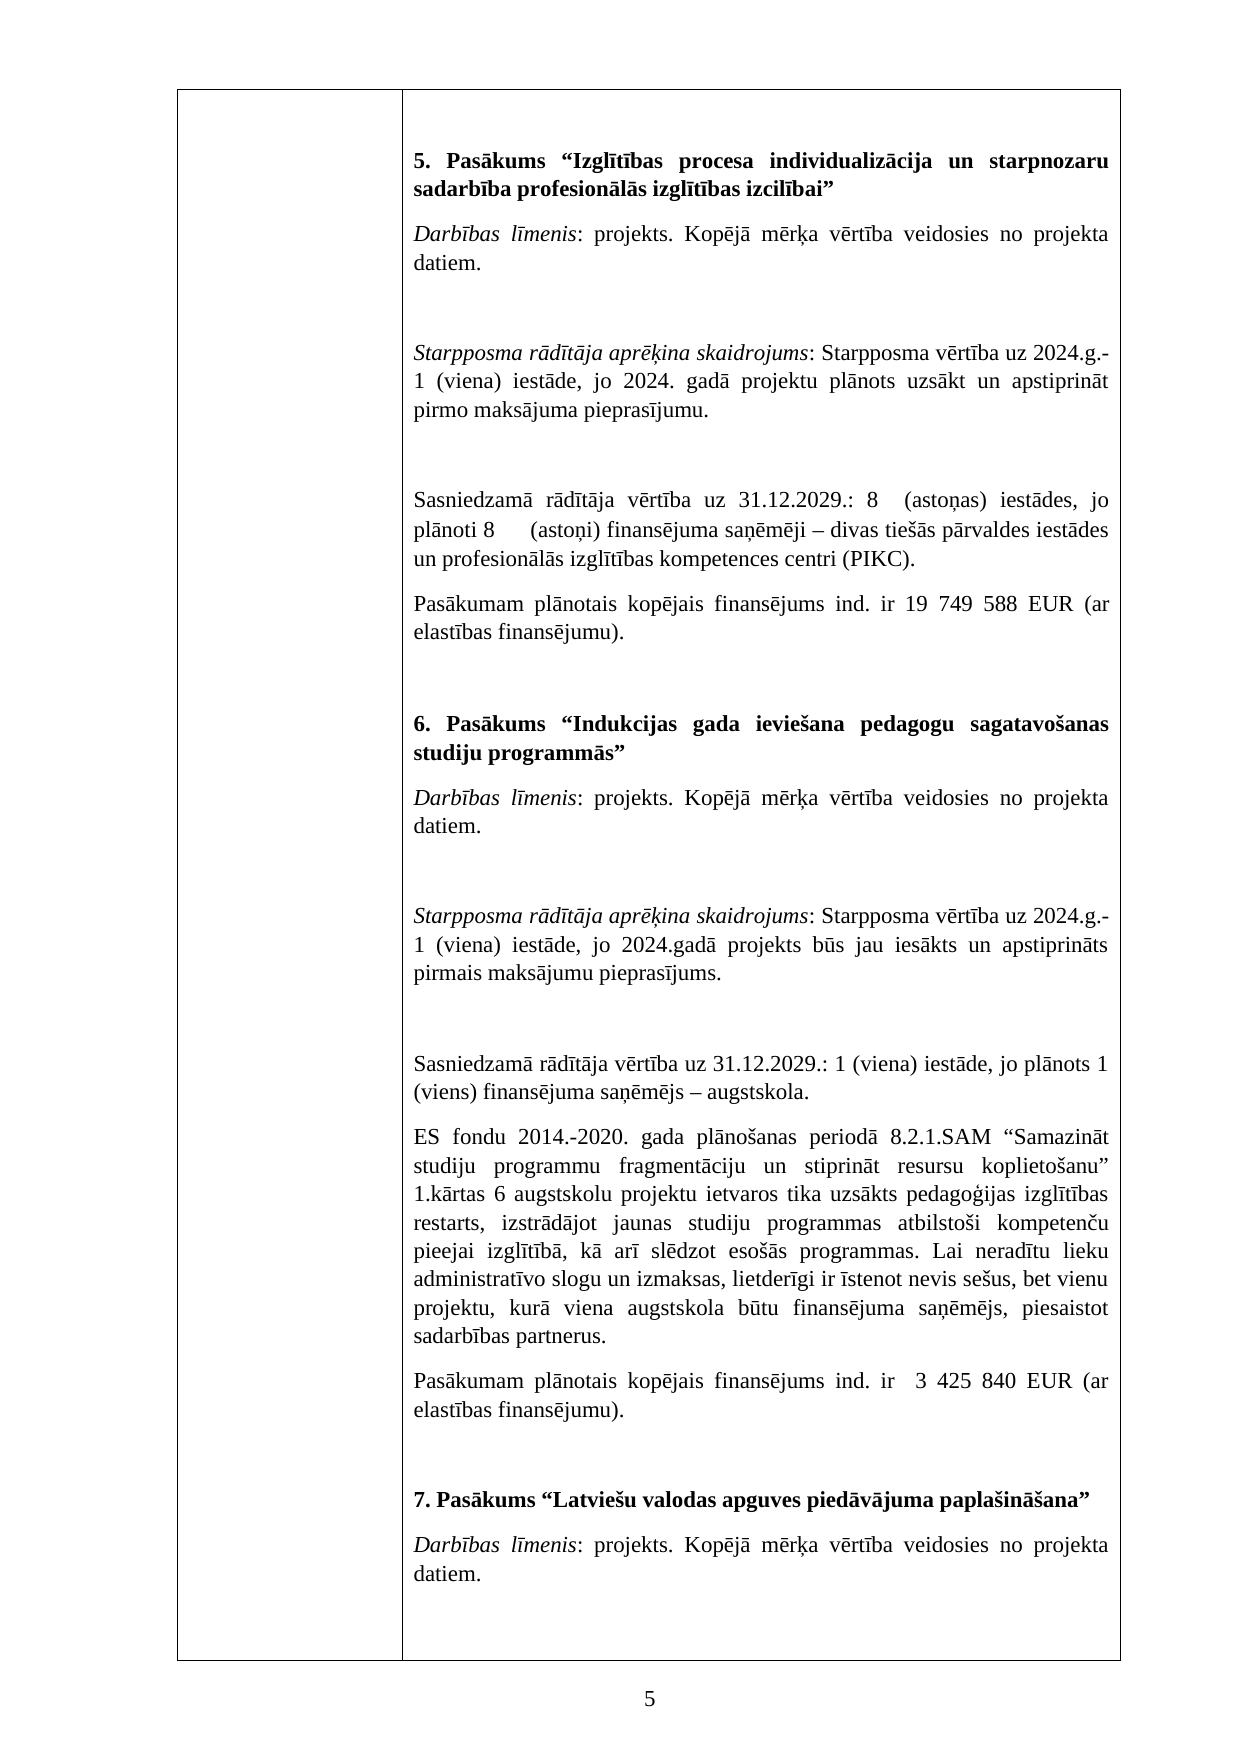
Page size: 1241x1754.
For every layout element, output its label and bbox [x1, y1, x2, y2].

table_cell [403, 90, 1120, 1660]
